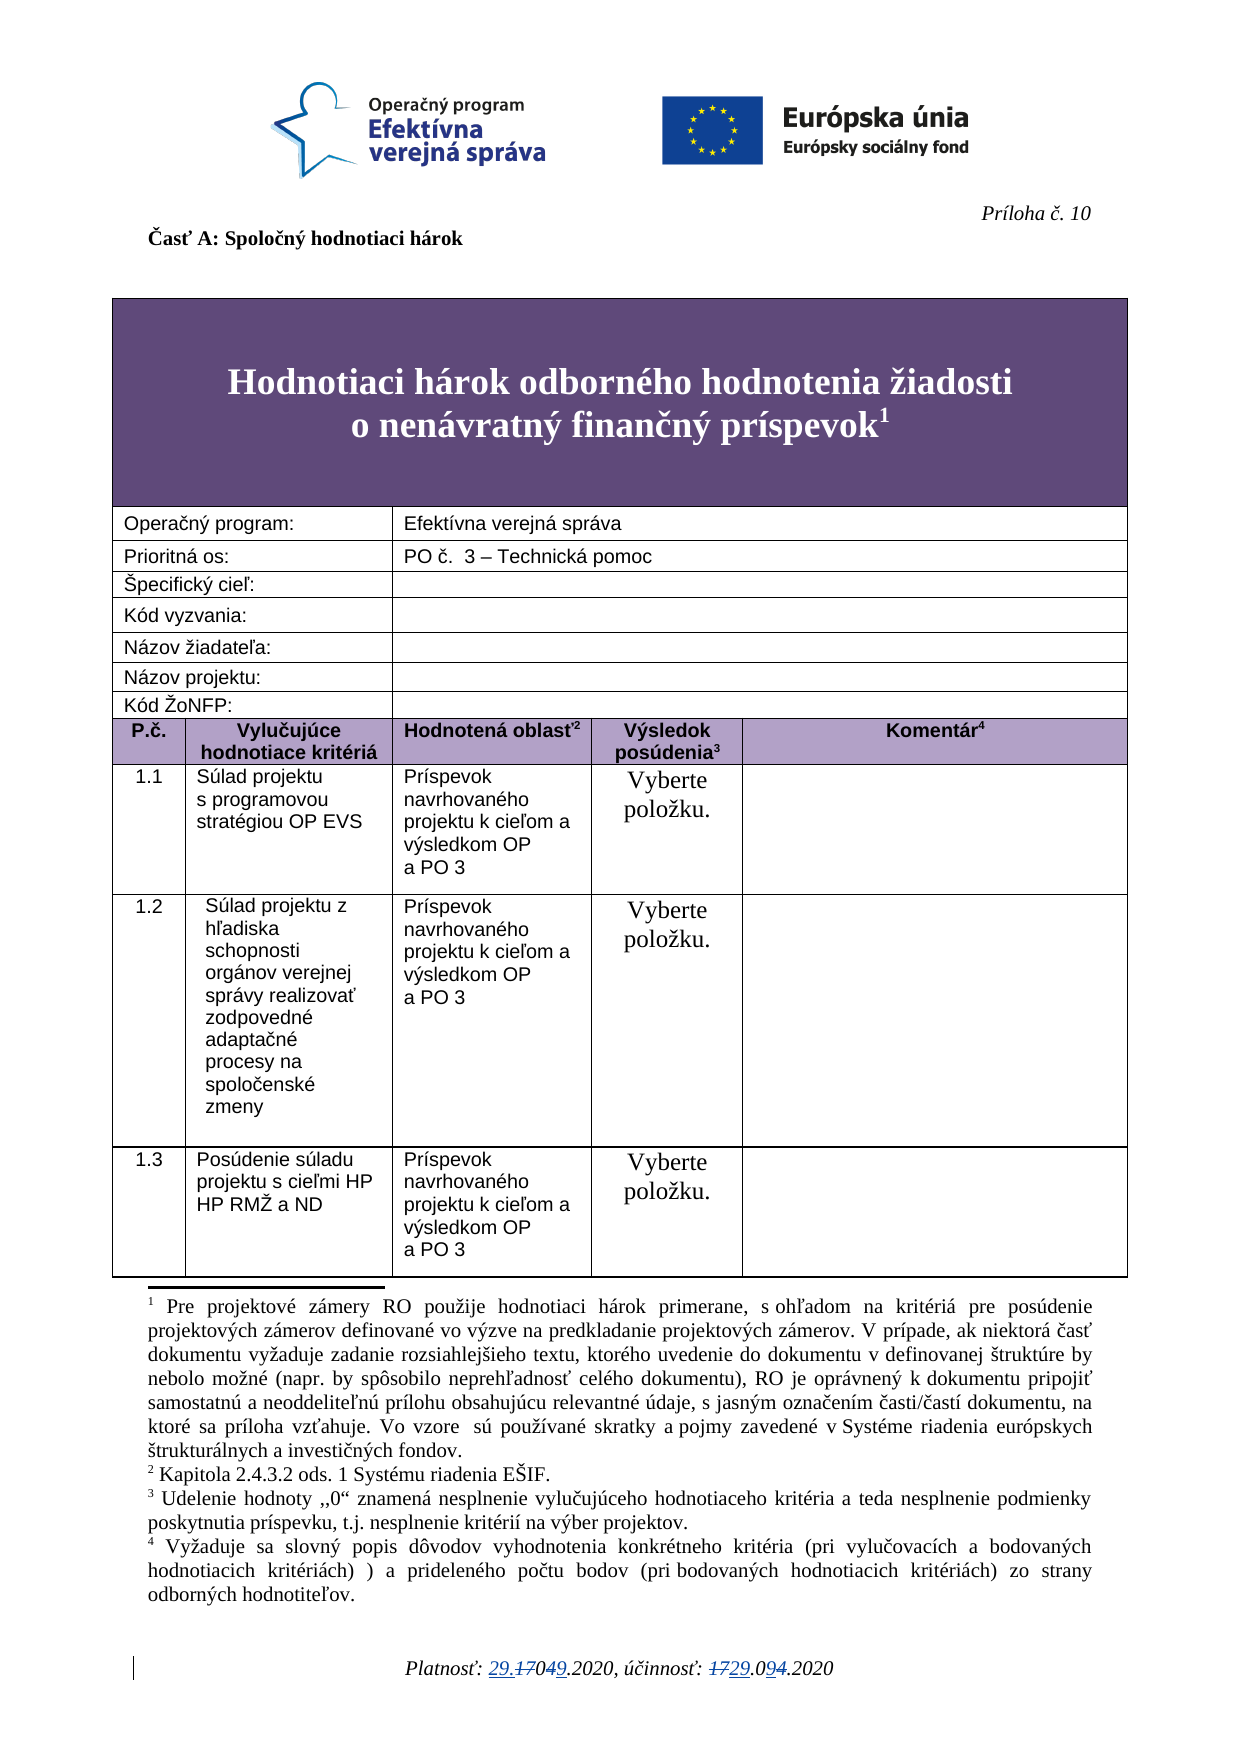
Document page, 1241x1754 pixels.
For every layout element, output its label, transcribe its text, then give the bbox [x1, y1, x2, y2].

table_cell Posúdenie súladu projektu s cieľmi HP HP RMŽ a ND [186, 1148, 392, 1276]
table_cell [743, 765, 1127, 894]
table_cell Hodnotená oblasť [393, 719, 591, 764]
table_cell 1.2 [113, 895, 185, 1146]
table_header Hodnotiaci hárok odborného hodnotenia žiadosti o nenávratný finančný príspevok [113, 299, 1127, 506]
table_cell Vylučujúce hodnotiace kritériá [186, 719, 392, 764]
table_cell [393, 572, 1127, 597]
table_cell PO č. 3 – Technická pomoc [393, 541, 1127, 571]
table_cell P.č. [113, 719, 185, 764]
table_cell Kód ŽoNFP: [113, 692, 392, 717]
table_cell Súlad projektu z hľadiska schopnosti orgánov verejnej správy realizovať zodpovedné adaptačné procesy na spoločenské zmeny [186, 895, 392, 1146]
table_cell Komentár [743, 719, 1127, 764]
table_cell [393, 663, 1127, 691]
table_cell Operačný program: [113, 507, 392, 540]
table_cell Názov žiadateľa: [113, 633, 392, 662]
table_cell Výsledok posúdenia [592, 719, 742, 764]
table_cell Kód vyzvania: [113, 598, 392, 632]
table_cell Efektívna verejná správa [393, 507, 1127, 540]
table_cell Príspevok navrhovaného projektu k cieľom a výsledkom OP a PO 3 [393, 765, 591, 894]
table_cell Názov projektu: [113, 663, 392, 691]
table_cell Prioritná os: [113, 541, 392, 571]
table_cell Príspevok navrhovaného projektu k cieľom a výsledkom OP a PO 3 [393, 1148, 591, 1276]
table_cell 1.3 [113, 1148, 185, 1276]
picture [245, 73, 995, 202]
text Časť A: Spoločný hodnotiaci hárok [148, 225, 1093, 249]
table_cell [393, 598, 1127, 632]
table_cell Príspevok navrhovaného projektu k cieľom a výsledkom OP a PO 3 [393, 895, 591, 1146]
table_cell [743, 1148, 1127, 1276]
table_cell [743, 895, 1127, 1146]
table_cell Súlad projektu s programovou stratégiou OP EVS [186, 765, 392, 894]
table_cell [393, 633, 1127, 662]
table_cell Špecifický cieľ: [113, 572, 392, 597]
table_cell 1.1 [113, 765, 185, 894]
table_cell [393, 692, 1127, 717]
